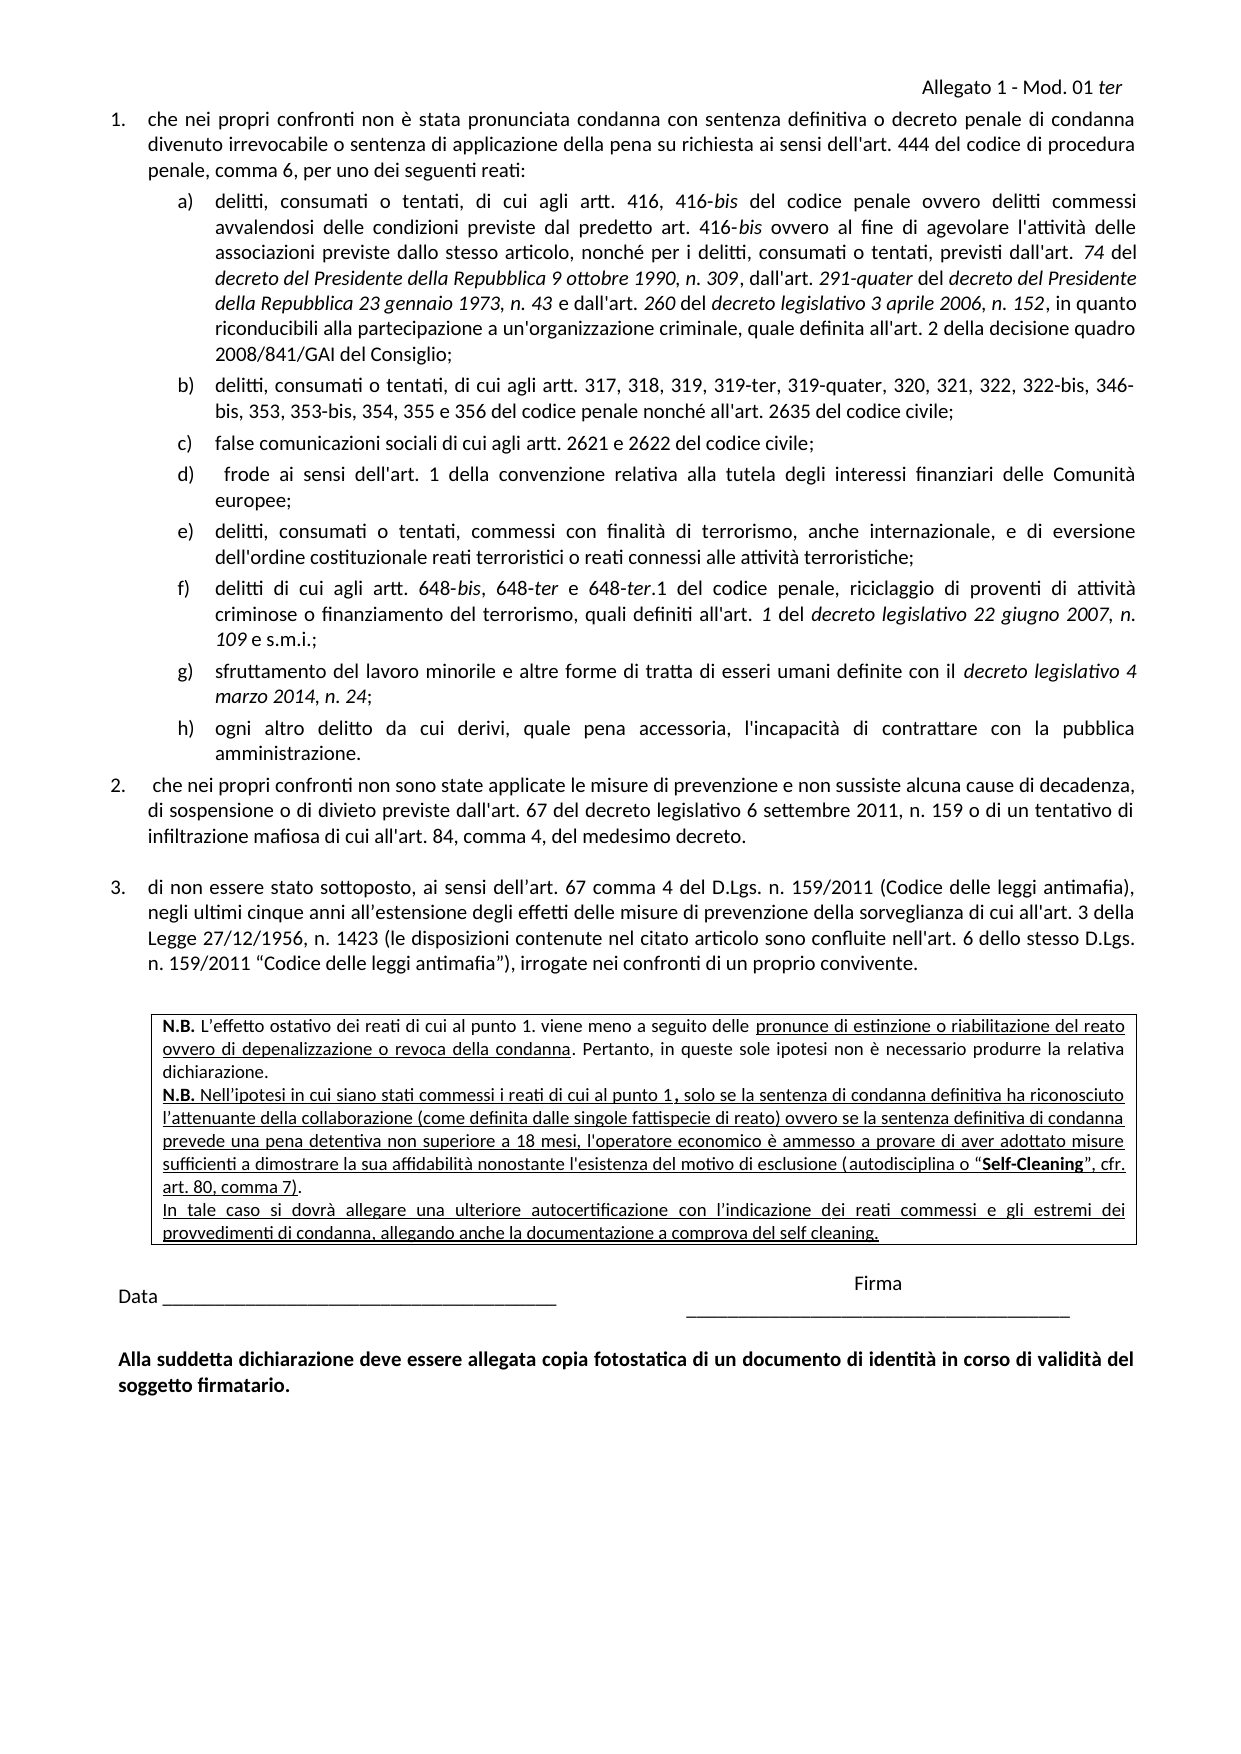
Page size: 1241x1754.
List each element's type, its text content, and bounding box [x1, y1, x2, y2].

list di non essere stato sottoposto, ai sensi dell’art. 67 comma 4 del D.Lgs. n. 159/2011 (Codice delle leggi antimafia), negli ultimi cinque anni all’estensione degli effetti delle misure di prevenzione della sorveglianza di cui all'art. 3 della Legge 27/12/1956, n. 1423 (le disposizioni contenute nel citato articolo sono confluite nell'art. 6 dello stesso D.Lgs. n. 159/2011 “Codice delle leggi antimafia”), irrogate nei confronti di un proprio convivente. [110, 874, 1137, 976]
list ogni altro delitto da cui derivi, quale pena accessoria, l'incapacità di contrattare con la pubblica amministrazione. [177, 715, 1137, 766]
list sfruttamento del lavoro minorile e altre forme di tratta di esseri umani definite con il decreto legislativo 4 marzo 2014, n. 24; [177, 658, 1137, 709]
list frode ai sensi dell'art. 1 della convenzione relativa alla tutela degli interessi finanziari delle Comunità europee; [177, 461, 1137, 512]
list delitti, consumati o tentati, di cui agli artt. 416, 416-bis del codice penale ovvero delitti commessi avvalendosi delle condizioni previste dal predetto art. 416-bis ovvero al fine di agevolare l'attività delle associazioni previste dallo stesso articolo, nonché per i delitti, consumati o tentati, previsti dall'art. 74 del decreto del Presidente della Repubblica 9 ottobre 1990, n. 309, dall'art. 291-quater del decreto del Presidente della Repubblica 23 gennaio 1973, n. 43 e dall'art. 260 del decreto legislativo 3 aprile 2006, n. 152, in quanto riconducibili alla partecipazione a un'organizzazione criminale, quale definita all'art. 2 della decisione quadro 2008/841/GAI del Consiglio; [177, 188, 1137, 366]
list che nei propri confronti non è stata pronunciata condanna con sentenza definitiva o decreto penale di condanna divenuto irrevocabile o sentenza di applicazione della pena su richiesta ai sensi dell'art. 444 del codice di procedura penale, comma 6, per uno dei seguenti reati: [110, 106, 1137, 182]
table_header Firma _____________________________________ [616, 1270, 1125, 1321]
list delitti di cui agli artt. 648-bis, 648-ter e 648-ter.1 del codice penale, riciclaggio di proventi di attività criminose o finanziamento del terrorismo, quali definiti all'art. 1 del decreto legislativo 22 giugno 2007, n. 109 e s.m.i.; [177, 576, 1137, 652]
list false comunicazioni sociali di cui agli artt. 2621 e 2622 del codice civile; [177, 430, 1137, 455]
list delitti, consumati o tentati, di cui agli artt. 317, 318, 319, 319-ter, 319-quater, 320, 321, 322, 322-bis, 346-bis, 353, 353-bis, 354, 355 e 356 del codice penale nonché all'art. 2635 del codice civile; [177, 373, 1137, 423]
table_header Data ______________________________________ [107, 1270, 616, 1321]
table_header N.B. L’effetto ostativo dei reati di cui al punto 1. viene meno a seguito delle pronunce di estinzione o riabilitazione del reato ovvero di depenalizzazione o revoca della condanna. Pertanto, in queste sole ipotesi non è necessario produrre la relativa dichiarazione. N.B. Nell’ipotesi in cui siano stati commessi i reati di cui al punto 1, solo se la sentenza di condanna definitiva ha riconosciuto l’attenuante della collaborazione (come definita dalle singole fattispecie di reato) ovvero se la sentenza definitiva di condanna prevede una pena detentiva non superiore a 18 mesi, l'operatore economico è ammesso a provare di aver adottato misure sufficienti a dimostrare la sua affidabilità nonostante l'esistenza del motivo di esclusione (autodisciplina o “Self-Cleaning”, cfr. art. 80, comma 7). In tale caso si dovrà allegare una ulteriore autocertificazione con l’indicazione dei reati commessi e gli estremi dei provvedimenti di condanna, allegando anche la documentazione a comprova del self cleaning. [152, 1015, 1136, 1244]
list delitti, consumati o tentati, commessi con finalità di terrorismo, anche internazionale, e di eversione dell'ordine costituzionale reati terroristici o reati connessi alle attività terroristiche; [177, 518, 1137, 569]
list che nei propri confronti non sono state applicate le misure di prevenzione e non sussiste alcuna cause di decadenza, di sospensione o di divieto previste dall'art. 67 del decreto legislativo 6 settembre 2011, n. 159 o di un tentativo di infiltrazione mafiosa di cui all'art. 84, comma 4, del medesimo decreto. [110, 772, 1137, 848]
text Alla suddetta dichiarazione deve essere allegata copia fotostatica di un documento di identità in corso di validità del soggetto firmatario. [118, 1346, 1137, 1397]
